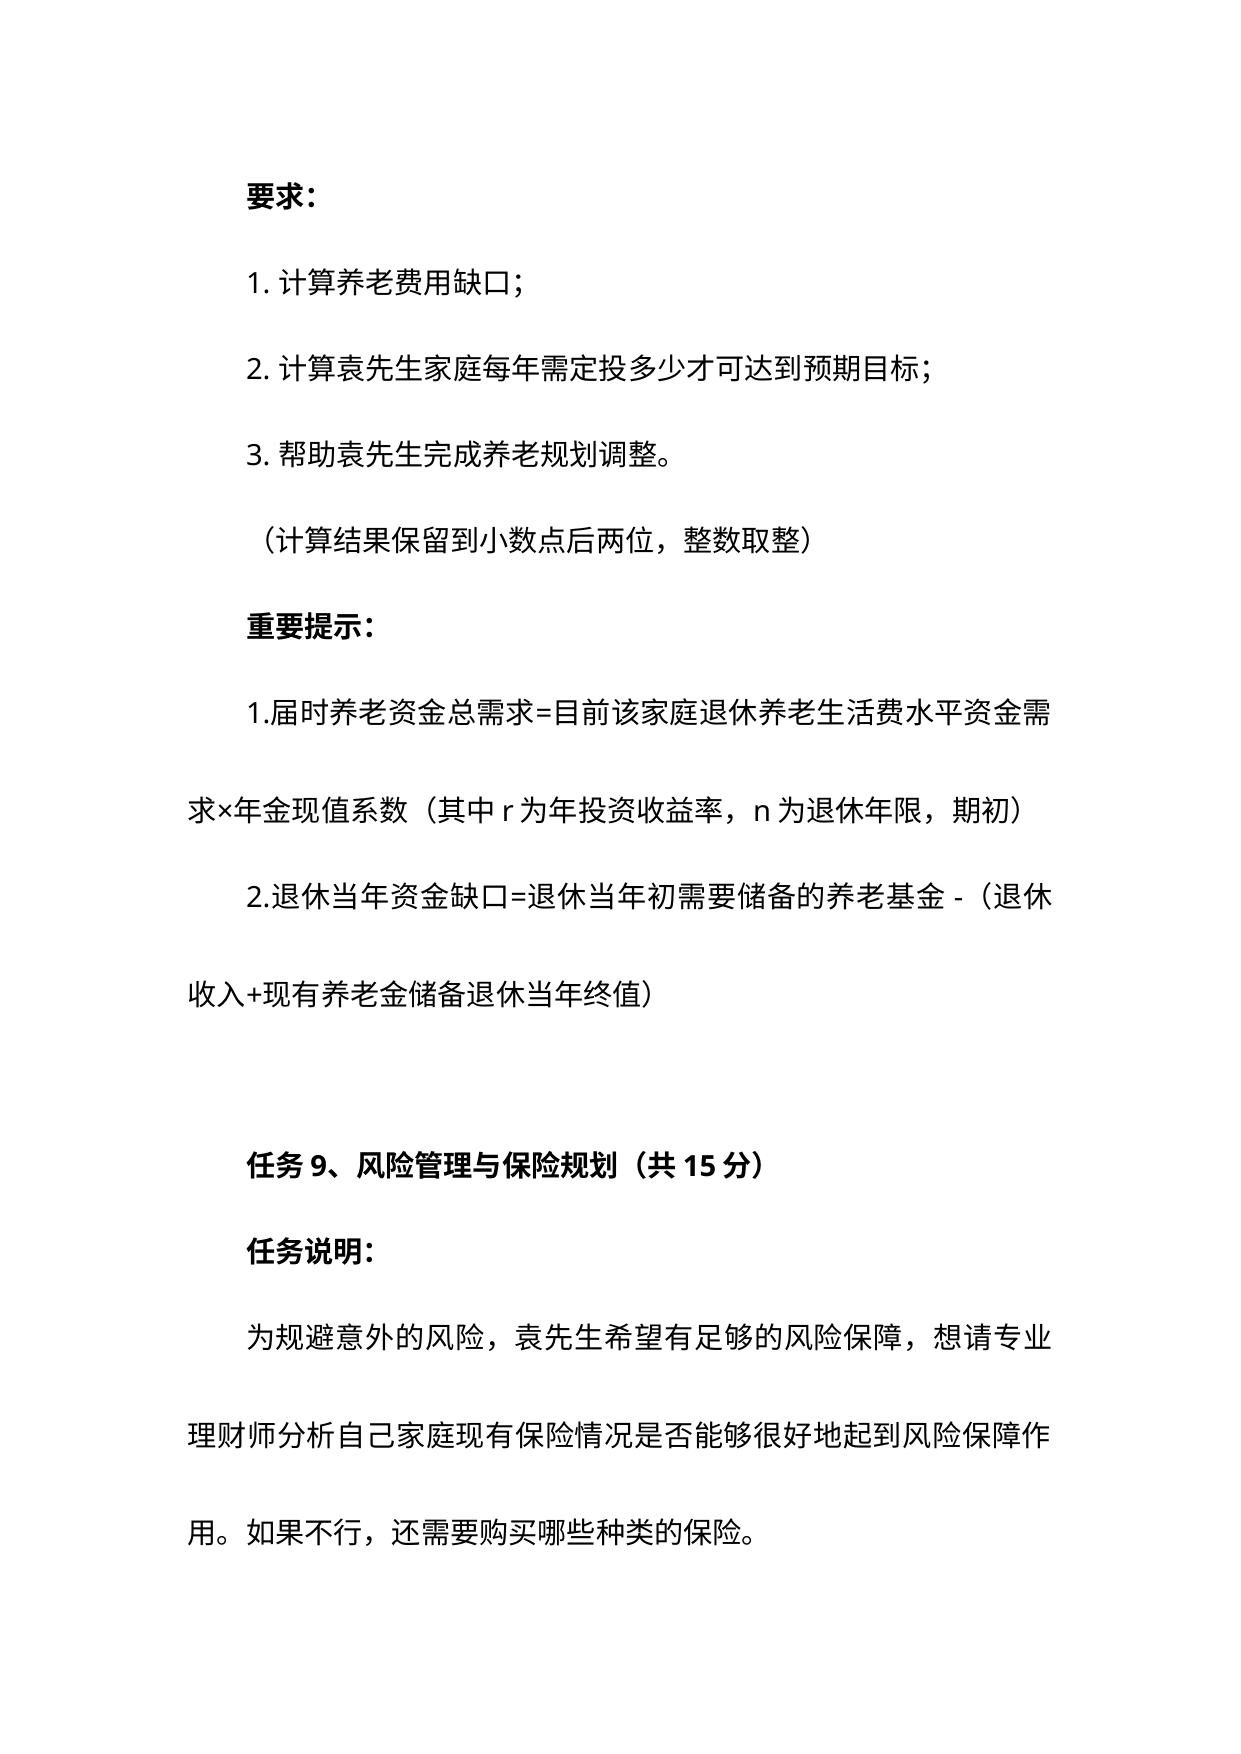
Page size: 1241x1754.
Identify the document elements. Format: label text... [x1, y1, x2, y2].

list 计算养老费用缺口； [187, 248, 1053, 313]
text 2.退休当年资金缺口=退休当年初需要储备的养老基金 -（退休收入+现有养老金储备退休当年终值） [187, 862, 1053, 1025]
text 任务说明： [187, 1217, 1053, 1282]
text 为规避意外的风险，袁先生希望有足够的风险保障，想请专业理财师分析自己家庭现有保险情况是否能够很好地起到风险保障作用。如果不行，还需要购买哪些种类的保险。 [187, 1303, 1053, 1563]
list 帮助袁先生完成养老规划调整。 [187, 420, 1053, 485]
text 1.届时养老资金总需求=目前该家庭退休养老生活费水平资金需求×年金现值系数（其中r为年投资收益率，n为退休年限，期初） [187, 679, 1053, 841]
text 任务9、风险管理与保险规划（共15分） [187, 1131, 1053, 1196]
list 计算袁先生家庭每年需定投多少才可达到预期目标； [187, 334, 1053, 399]
text 重要提示： [187, 593, 1053, 658]
text 要求： [187, 162, 1053, 227]
text （计算结果保留到小数点后两位，整数取整） [187, 507, 1053, 572]
